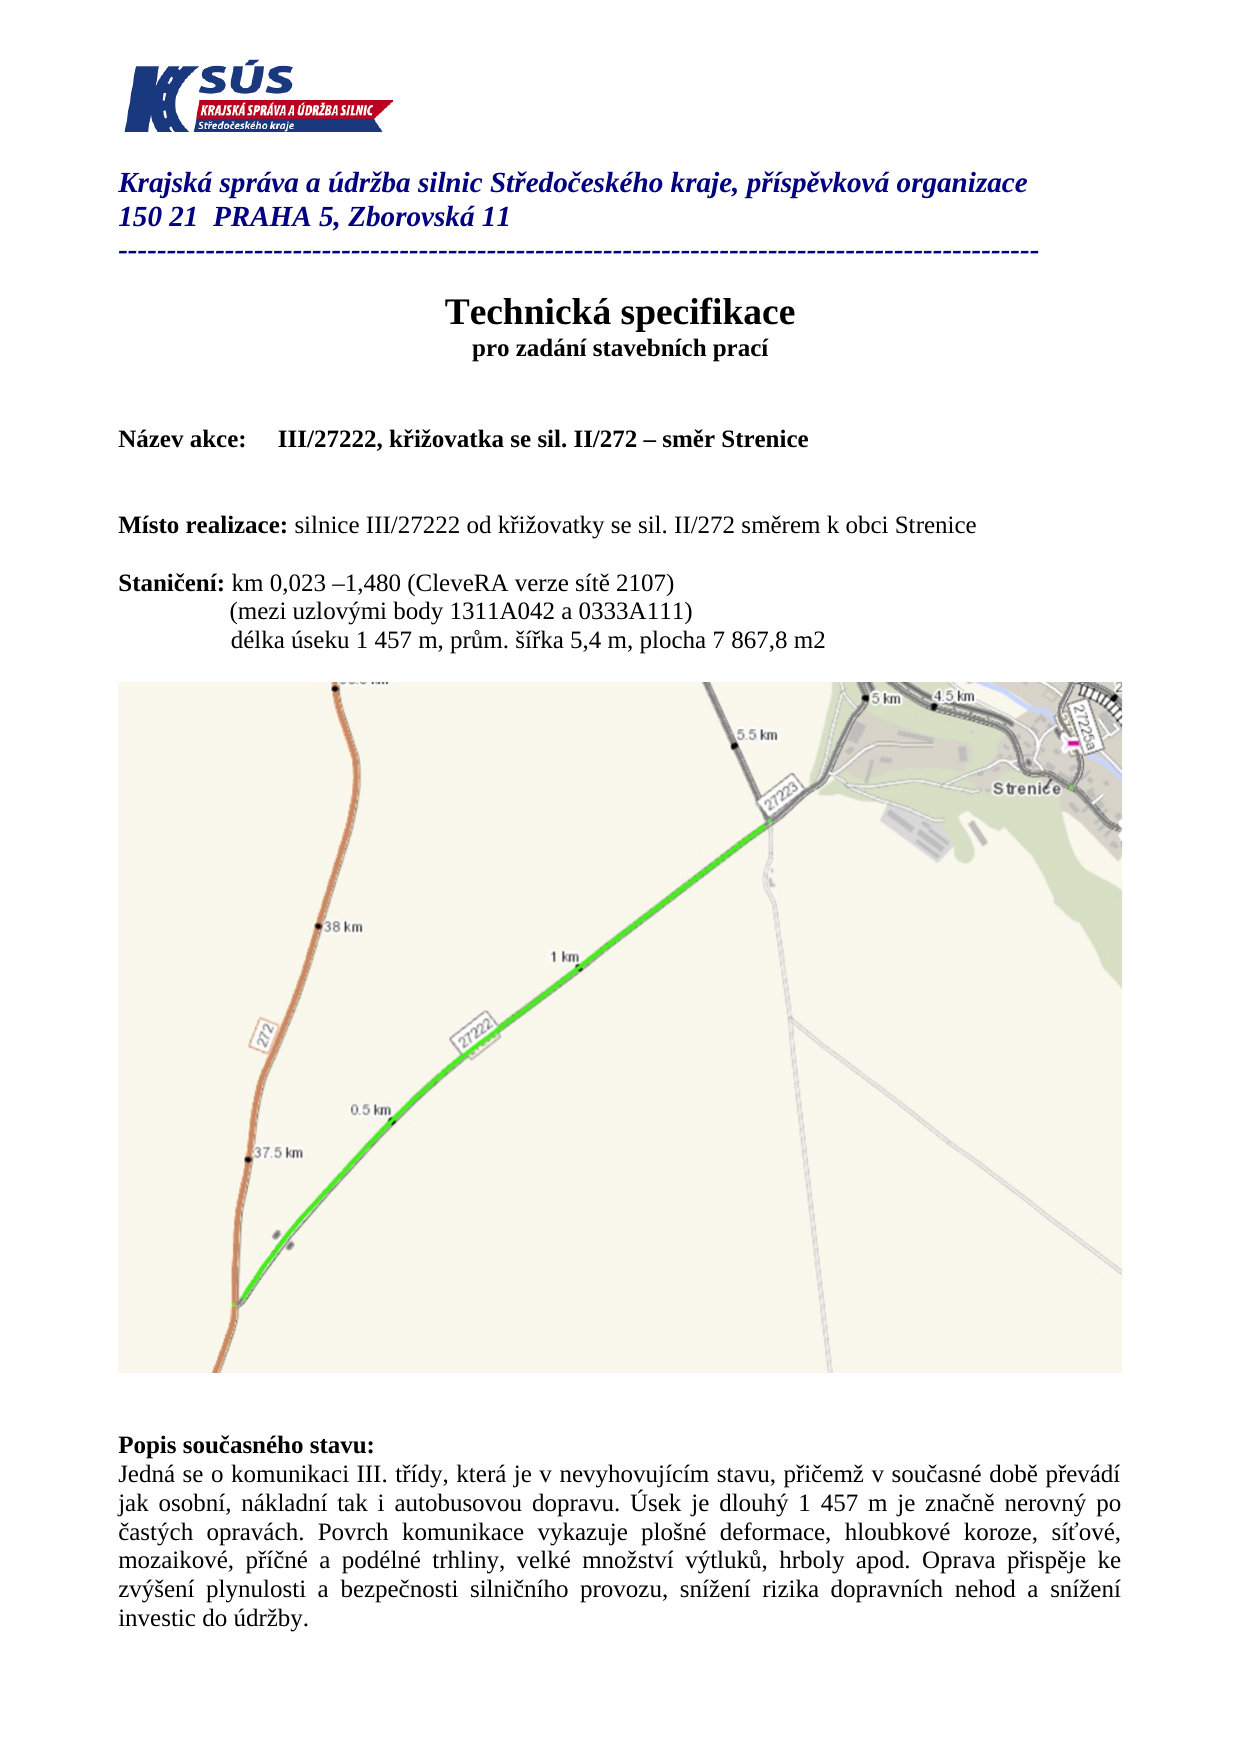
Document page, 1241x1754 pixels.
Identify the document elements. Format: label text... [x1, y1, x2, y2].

picture [118, 59, 394, 132]
text Staničení: km 0,023 –1,480 (CleveRA verze sítě 2107) [118, 568, 1122, 596]
text Technická specifikace [118, 290, 1122, 333]
text Místo realizace: silnice III/27222 od křižovatky se sil. II/272 směrem k obci Strenice [118, 510, 1122, 539]
text Jedná se o komunikaci III. třídy, která je v nevyhovujícím stavu, přičemž v současné době převádí jak osobní, nákladní tak i autobusovou dopravu. Úsek je dlouhý 1 457 m je značně nerovný po častých opravách. Povrch komunikace vykazuje plošné deformace, hloubkové koroze, síťové, mozaikové, příčné a podélné trhliny, velké množství výtluků, hrboly apod. Oprava přispěje ke zvýšení plynulosti a bezpečnosti silničního provozu, snížení rizika dopravních nehod a snížení investic do údržby. [118, 1459, 1122, 1632]
text Název akce: III/27222, křižovatka se sil. II/272 – směr Strenice [118, 424, 1122, 453]
picture [118, 682, 1123, 1373]
text pro zadání stavebních prací [118, 333, 1122, 362]
text Popis současného stavu: [118, 1430, 1122, 1459]
text délka úseku 1 457 m, prům. šířka 5,4 m, plocha 7 867,8 m2 [118, 625, 1122, 654]
text (mezi uzlovými body 1311A042 a 0333A111) [192, 596, 1122, 625]
